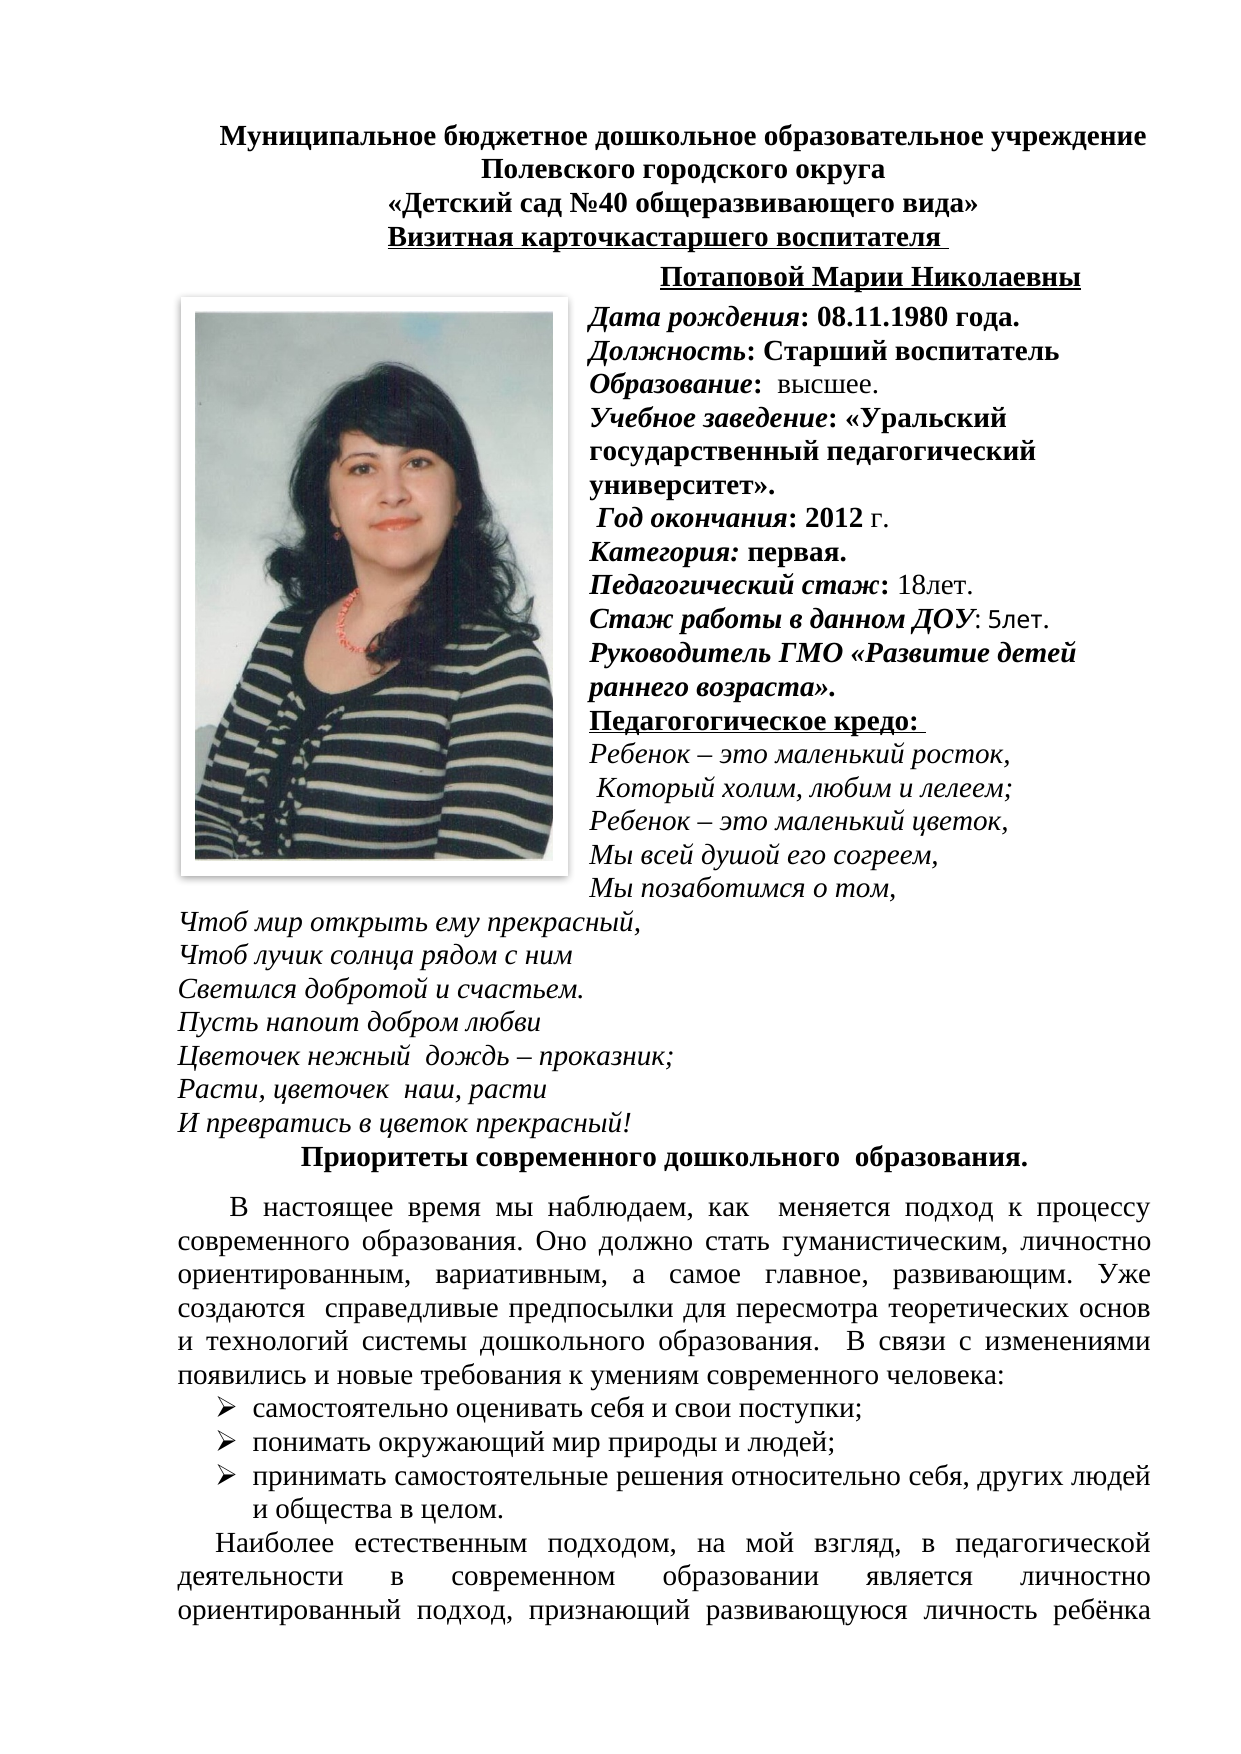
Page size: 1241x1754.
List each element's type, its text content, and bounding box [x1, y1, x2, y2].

text Категория: первая. [573, 534, 1152, 567]
text Светился добротой и счастьем. [177, 971, 1152, 1004]
list принимать самостоятельные решения относительно себя, других людей и общества в целом. [215, 1458, 1152, 1525]
text Муниципальное бюджетное дошкольное образовательное учреждение [214, 118, 1152, 152]
text Руководитель ГМО «Развитие детей раннего возраста». [573, 636, 1152, 703]
text Стаж работы в данном ДОУ: 5лет. [573, 601, 1152, 636]
text Пусть напоит добром любви [177, 1004, 1152, 1038]
text Ребенок – это маленький цветок, [573, 803, 1152, 837]
text Мы позаботимся о том, [177, 870, 1152, 904]
text Чтоб лучик солнца рядом с ним [177, 937, 1152, 971]
text Расти, цветочек наш, расти [177, 1072, 1152, 1105]
text Ребенок – это маленький росток, [573, 736, 1152, 770]
text В настоящее время мы наблюдаем, как меняется подход к процессу современного образования. Оно должно стать гуманистическим, личностно ориентированным, вариативным, а самое главное, развивающим. Уже создаются справедливые предпосылки для пересмотра теоретических основ и технологий системы дошкольного образования. В связи с изменениями появились и новые требования к умениям современного человека: [177, 1189, 1152, 1390]
text Визитная карточкастаршего воспитателя [177, 219, 1152, 252]
picture [195, 311, 553, 861]
text Чтоб мир открыть ему прекрасный, [177, 904, 1152, 937]
text Который холим, любим и лелеем; [573, 770, 1152, 803]
text Учебное заведение: «Уральский государственный педагогический университет». [573, 400, 1152, 500]
text Педагогогическое кредо: [573, 703, 1152, 736]
text Полевского городского округа [214, 152, 1152, 185]
text И превратись в цветок прекрасный! [177, 1105, 1152, 1139]
text Приоритеты современного дошкольного образования. [177, 1139, 1152, 1172]
text Год окончания: 2012 г. [573, 500, 1152, 534]
list самостоятельно оценивать себя и свои поступки; [215, 1390, 1152, 1424]
list понимать окружающий мир природы и людей; [215, 1424, 1152, 1458]
text Мы всей душой его согреем, [573, 837, 1152, 870]
text Потаповой Марии Николаевны [177, 259, 1152, 292]
text Должность: Старший воспитатель [573, 333, 1152, 366]
text Образование: высшее. [573, 366, 1152, 400]
text «Детский сад №40 общеразвивающего вида» [214, 185, 1152, 219]
text Педагогический стаж: 18лет. [573, 567, 1152, 601]
text Дата рождения: 08.11.1980 года. [572, 299, 1152, 333]
text Цветочек нежный дождь – проказник; [177, 1038, 1152, 1072]
